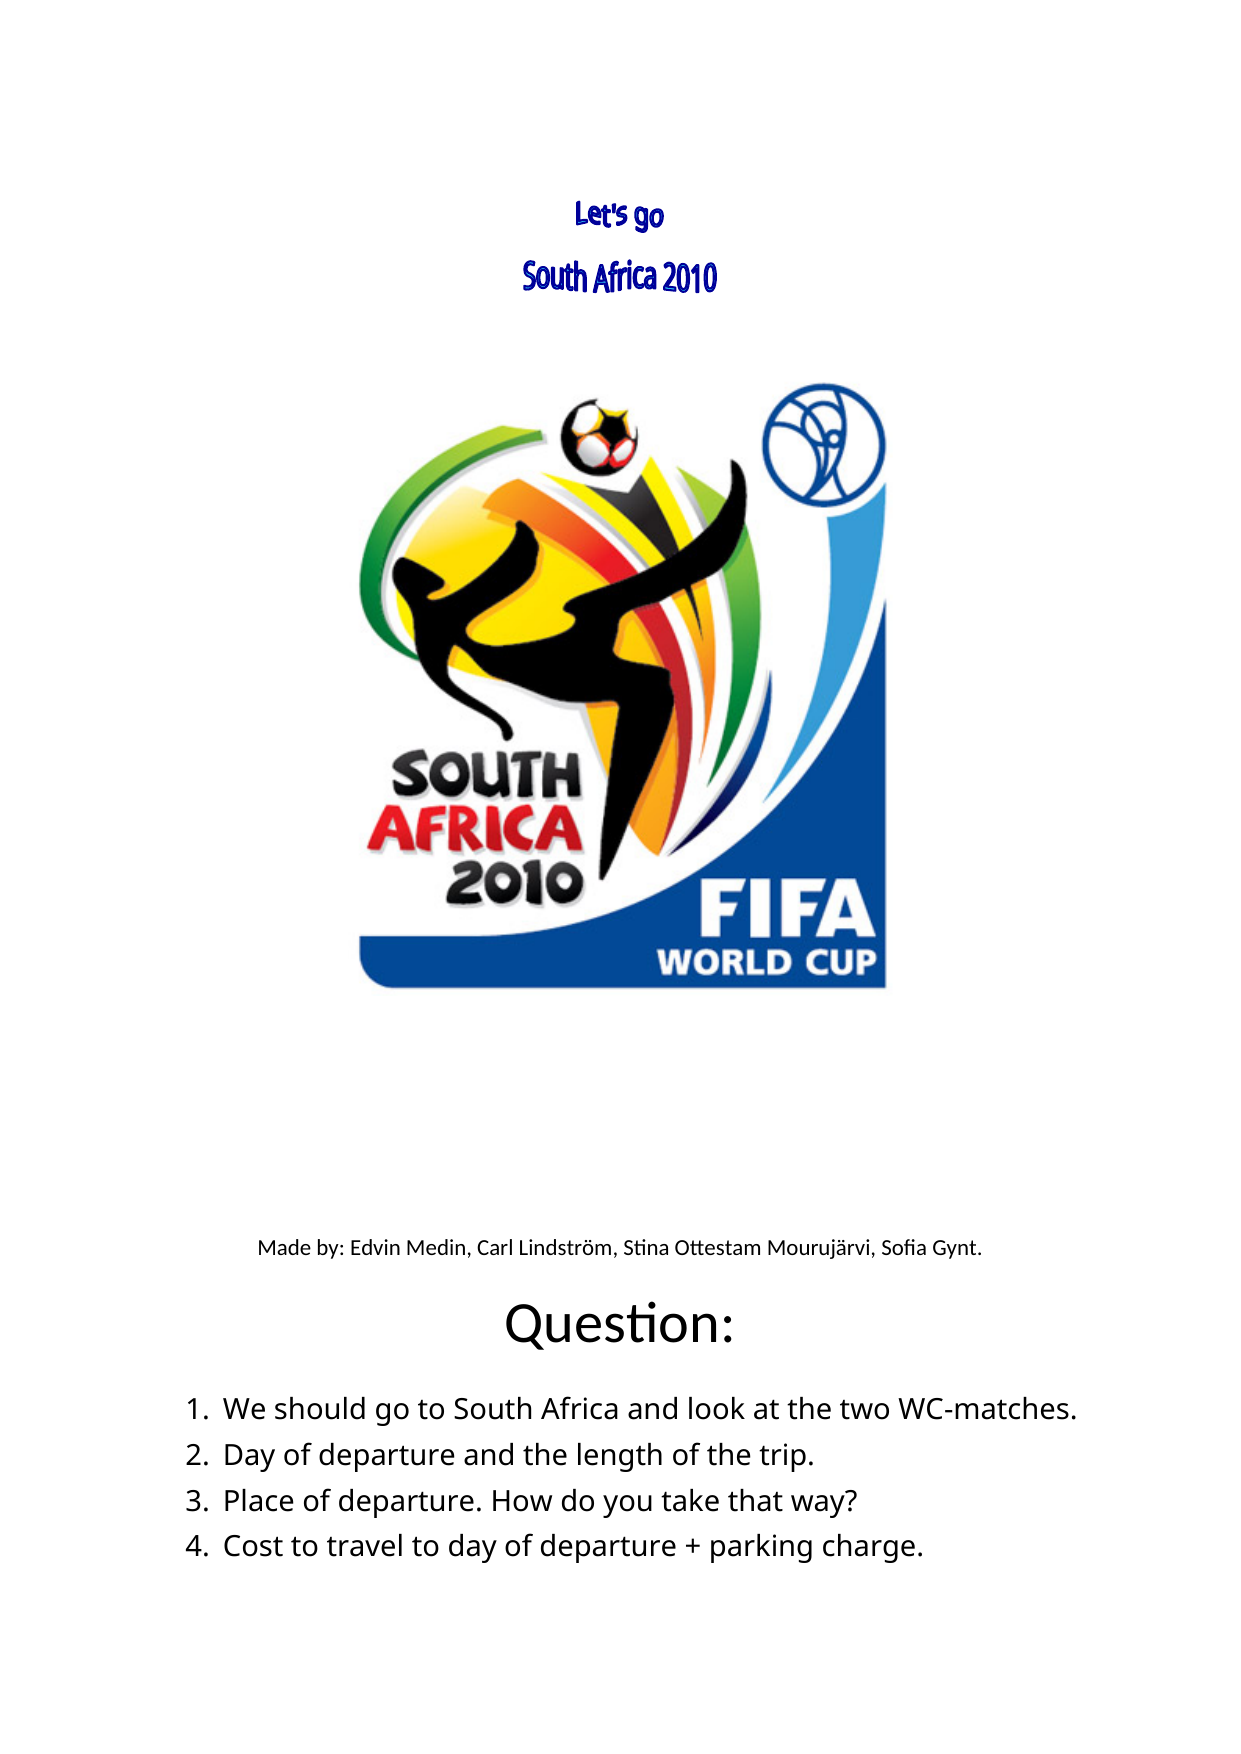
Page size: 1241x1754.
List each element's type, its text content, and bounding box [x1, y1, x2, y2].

text Made by: Edvin Medin, Carl Lindström, Stina Ottestam Mourujärvi, Sofia Gynt. [148, 1233, 1093, 1261]
list We should go to South Africa and look at the two WC-matches. [185, 1388, 1093, 1428]
list Cost to travel to day of departure + parking charge. [185, 1525, 1093, 1565]
list Place of departure. How do you take that way? [185, 1480, 1093, 1519]
picture [347, 370, 893, 996]
text Question: [148, 1286, 1093, 1357]
list Day of departure and the length of the trip. [185, 1434, 1093, 1474]
